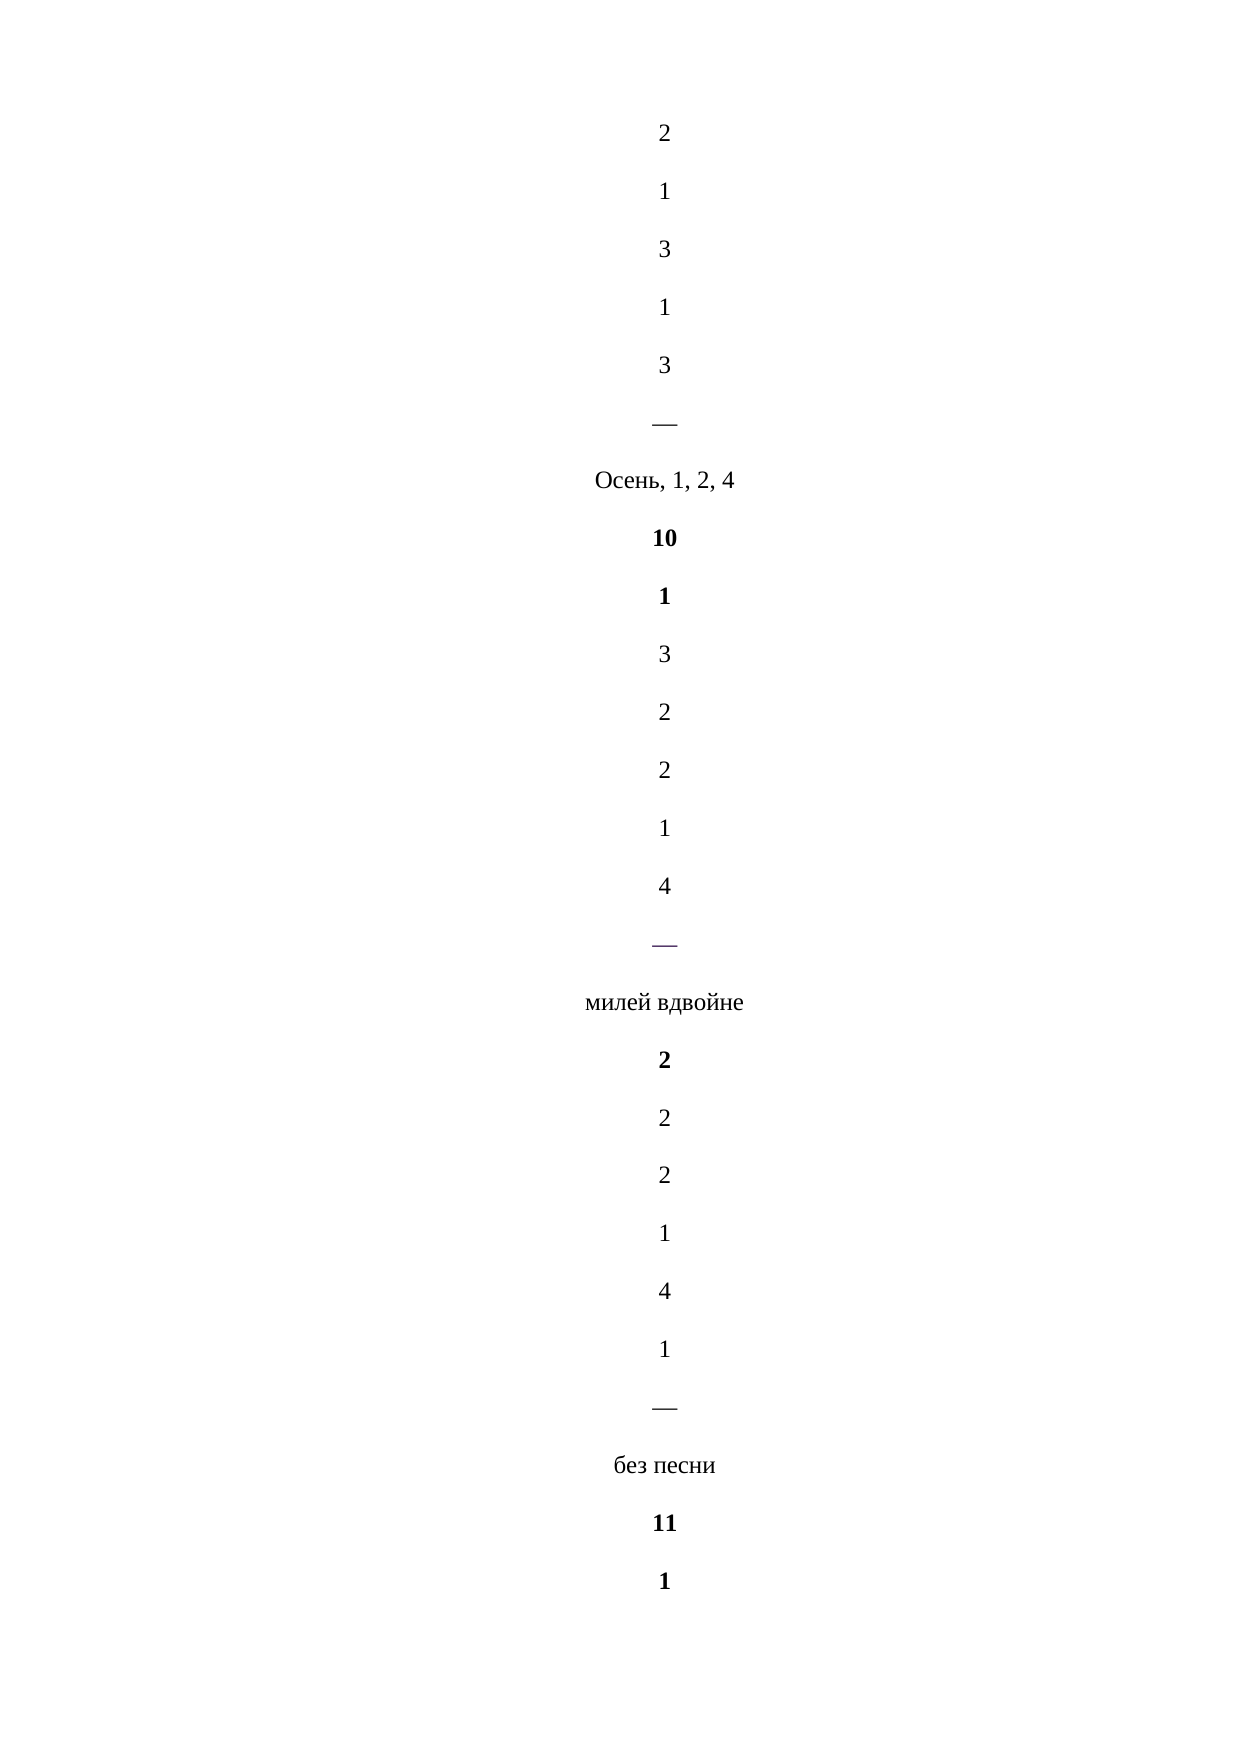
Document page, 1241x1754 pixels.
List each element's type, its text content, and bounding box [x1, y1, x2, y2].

text 3 [177, 350, 1152, 378]
text 1 [177, 1334, 1152, 1363]
text 3 [177, 639, 1152, 668]
text 4 [177, 1276, 1152, 1305]
text 2 [177, 697, 1152, 726]
text 3 [177, 234, 1152, 263]
text 4 [177, 871, 1152, 900]
text 2 [177, 1103, 1152, 1131]
text без песни [177, 1450, 1152, 1479]
text 10 [177, 523, 1152, 552]
text 1 [177, 176, 1152, 205]
text 1 [177, 292, 1152, 321]
text 2 [177, 118, 1152, 147]
text милей вдвойне [177, 987, 1152, 1016]
text — [177, 929, 1152, 958]
text 1 [177, 581, 1152, 610]
text 1 [177, 1566, 1152, 1595]
text — [177, 1392, 1152, 1421]
text 2 [177, 755, 1152, 784]
text 1 [177, 813, 1152, 842]
text Осень, 1, 2, 4 [177, 466, 1152, 494]
text 2 [177, 1161, 1152, 1189]
text — [177, 408, 1152, 436]
text 11 [177, 1508, 1152, 1537]
text 1 [177, 1218, 1152, 1247]
text 2 [177, 1045, 1152, 1073]
